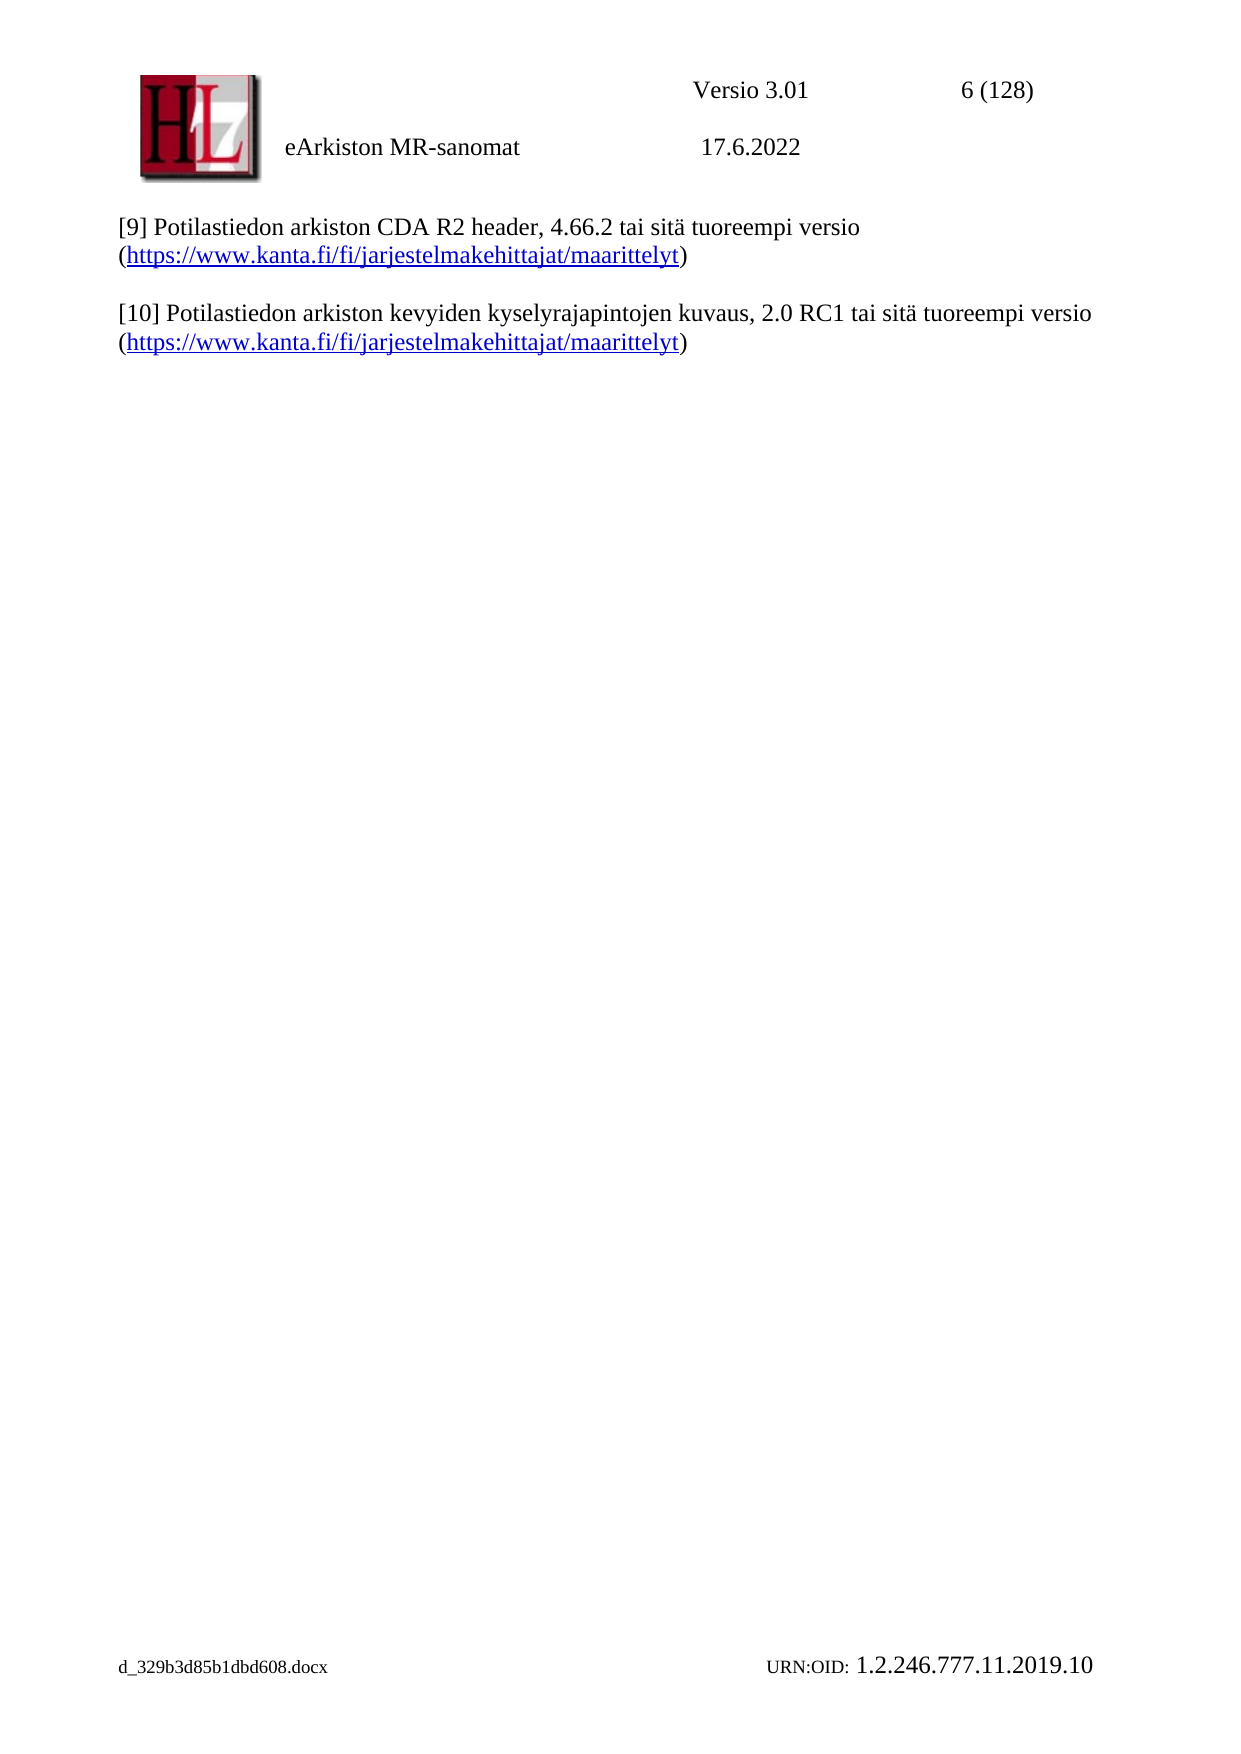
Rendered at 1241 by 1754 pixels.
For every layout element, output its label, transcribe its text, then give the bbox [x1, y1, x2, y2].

text [9] Potilastiedon arkiston CDA R2 header, 4.66.2 tai sitä tuoreempi versio (https://www.kanta.fi/fi/jarjestelmakehittajat/maarittelyt) [118, 212, 1122, 269]
picture [140, 75, 263, 183]
text [10] Potilastiedon arkiston kevyiden kyselyrajapintojen kuvaus, 2.0 RC1 tai sitä tuoreempi versio (https://www.kanta.fi/fi/jarjestelmakehittajat/maarittelyt) [118, 298, 1122, 355]
